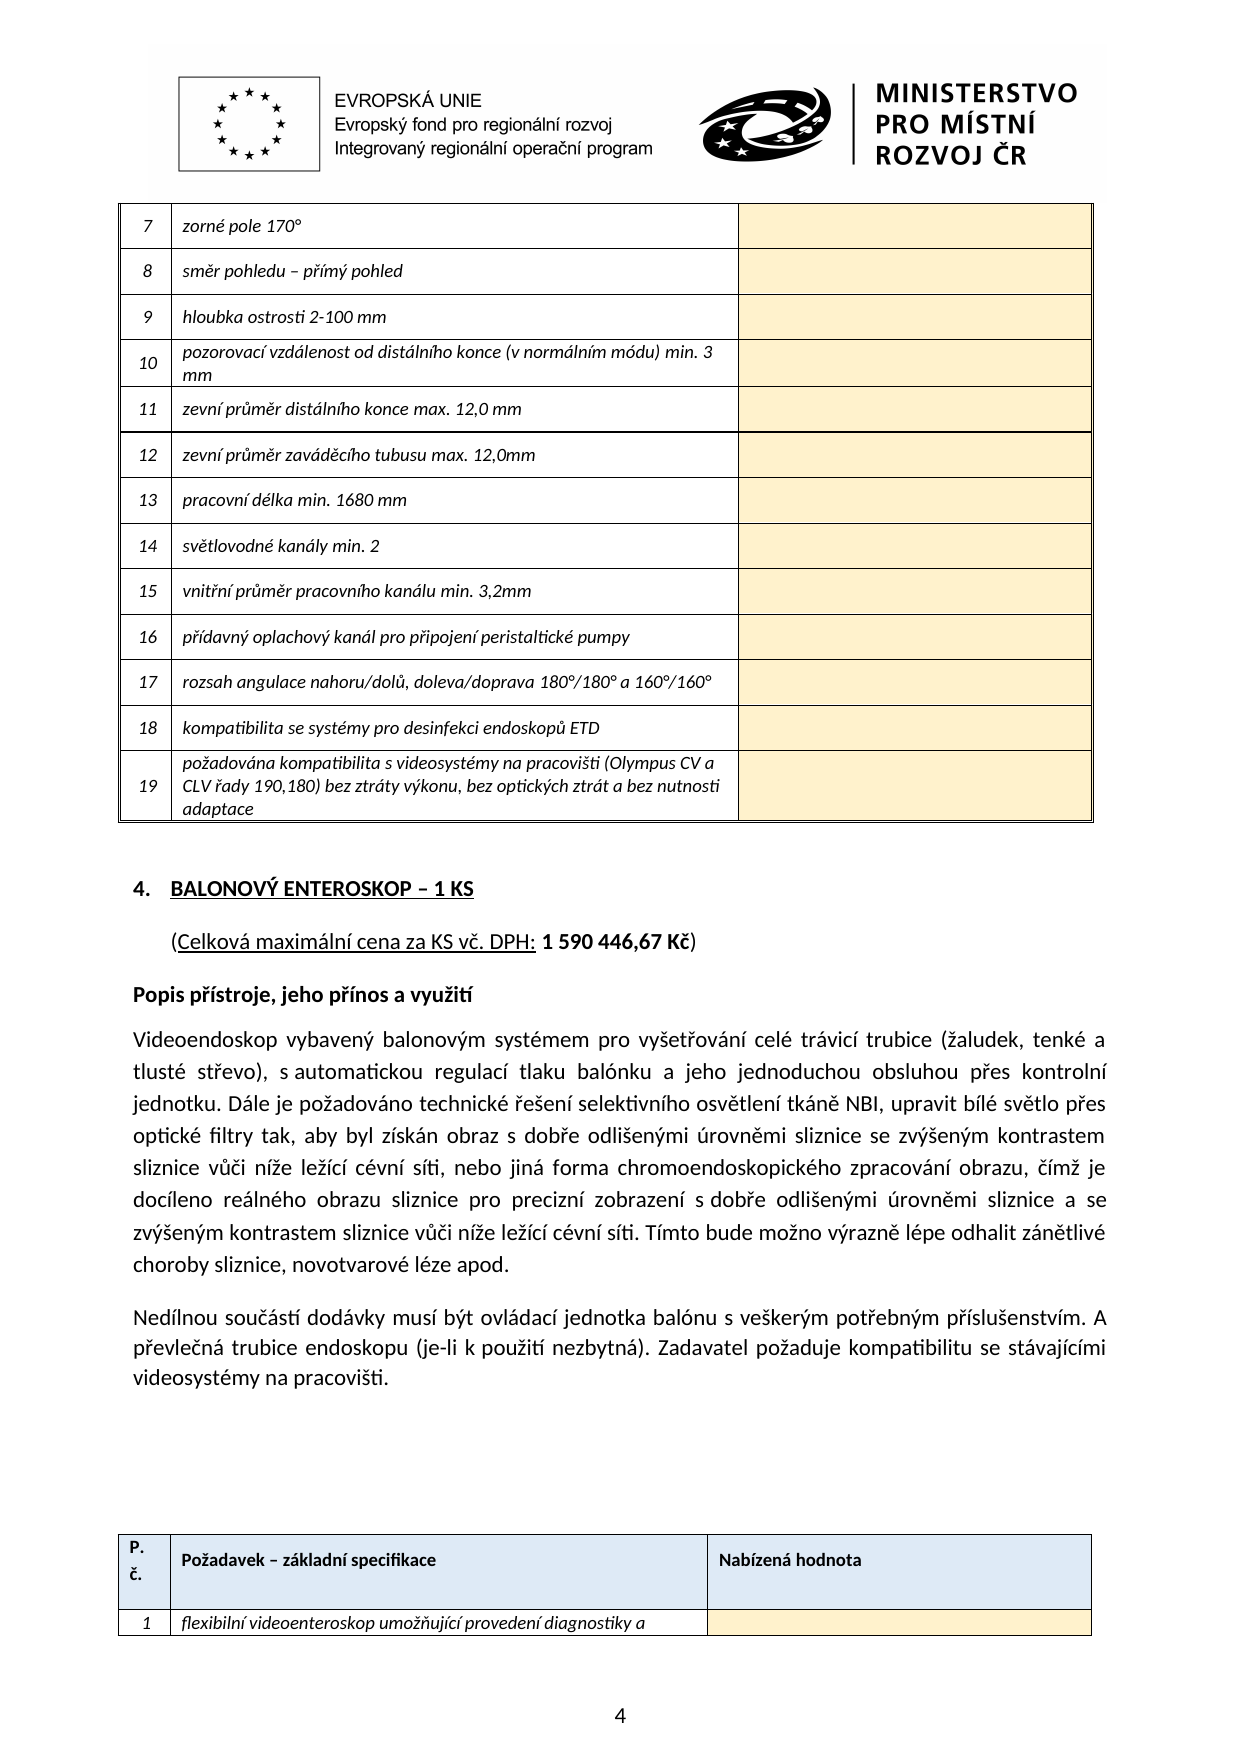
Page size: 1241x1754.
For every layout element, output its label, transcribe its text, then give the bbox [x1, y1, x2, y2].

table_cell rozsah angulace nahoru/dolů, doleva/doprava 180°/180° a 160°/160° [172, 660, 738, 704]
table_cell [739, 524, 1091, 568]
text (Celková maximální cena za KS vč. DPH: 1 590 446,67 Kč) [170, 927, 1107, 955]
table_cell [739, 706, 1091, 750]
table_cell 10 [121, 340, 171, 386]
table_cell světlovodné kanály min. 2 [172, 524, 738, 568]
table_cell 8 [121, 249, 171, 293]
picture [147, 44, 1108, 203]
table_cell [739, 569, 1091, 613]
text Popis přístroje, jeho přínos a využití [133, 980, 1107, 1008]
table_cell 14 [121, 524, 171, 568]
table_cell 17 [121, 660, 171, 704]
table_cell 11 [121, 387, 171, 431]
table_cell [739, 433, 1091, 477]
table_cell směr pohledu – přímý pohled [172, 249, 738, 293]
table_cell [739, 249, 1091, 293]
table_cell 9 [121, 295, 171, 339]
table_cell 19 [121, 751, 171, 820]
table_cell přídavný oplachový kanál pro připojení peristaltické pumpy [172, 615, 738, 659]
table_cell 7 [121, 204, 171, 248]
table_cell hloubka ostrosti 2-100 mm [172, 295, 738, 339]
table_cell kompatibilita se systémy pro desinfekci endoskopů ETD [172, 706, 738, 750]
table_cell zevní průměr distálního konce max. 12,0 mm [172, 387, 738, 431]
table_cell pracovní délka min. 1680 mm [172, 478, 738, 522]
list BALONOVÝ ENTEROSKOP – 1 KS [133, 874, 1107, 902]
table_cell zevní průměr zaváděcího tubusu max. 12,0mm [172, 433, 738, 477]
table_cell [739, 751, 1091, 820]
text Videoendoskop vybavený balonovým systémem pro vyšetřování celé trávicí trubice (žaludek, tenké a tlusté střevo), s automatickou regulací tlaku balónku a jeho jednoduchou obsluhou přes kontrolní jednotku. Dále je požadováno technické řešení selektivního osvětlení tkáně NBI, upravit bílé světlo přes optické filtry tak, aby byl získán obraz s dobře odlišenými úrovněmi sliznice se zvýšeným kontrastem sliznice vůči níže ležící cévní síti, nebo jiná forma chromoendoskopického zpracování obrazu, čímž je docíleno reálného obrazu sliznice pro precizní zobrazení s dobře odlišenými úrovněmi sliznice a se zvýšeným kontrastem sliznice vůči níže ležící cévní síti. Tímto bude možno výrazně lépe odhalit zánětlivé choroby sliznice, novotvarové léze apod. [133, 1025, 1107, 1278]
table_header Požadavek – základní specifikace [171, 1535, 707, 1609]
table_cell [708, 1610, 1091, 1635]
table_cell pozorovací vzdálenost od distálního konce (v normálním módu) min. 3 mm [172, 340, 738, 386]
table_cell [739, 340, 1091, 386]
text Nedílnou součástí dodávky musí být ovládací jednotka balónu s veškerým potřebným příslušenstvím. A převlečná trubice endoskopu (je-li k použití nezbytná). Zadavatel požaduje kompatibilitu se stávajícími videosystémy na pracovišti. [133, 1303, 1107, 1391]
table_cell flexibilní videoenteroskop umožňující provedení diagnostiky a terapie celé trávicí trubice [171, 1610, 707, 1635]
table_cell [739, 615, 1091, 659]
table_cell zorné pole 170° [172, 204, 738, 248]
table_cell vnitřní průměr pracovního kanálu min. 3,2mm [172, 569, 738, 613]
table_cell [739, 478, 1091, 522]
table_cell požadována kompatibilita s videosystémy na pracovišti (Olympus CV a CLV řady 190,180) bez ztráty výkonu, bez optických ztrát a bez nutnosti adaptace [172, 751, 738, 820]
table_cell 16 [121, 615, 171, 659]
table_cell [739, 387, 1091, 431]
table_header P. č. [119, 1535, 170, 1609]
table_cell 15 [121, 569, 171, 613]
table_header Nabízená hodnota [708, 1535, 1091, 1609]
table_cell 18 [121, 706, 171, 750]
table_cell [739, 660, 1091, 704]
table_cell 12 [121, 433, 171, 477]
table_cell 13 [121, 478, 171, 522]
table_cell [739, 204, 1091, 248]
table_cell [739, 295, 1091, 339]
table_cell 1 [119, 1610, 170, 1635]
